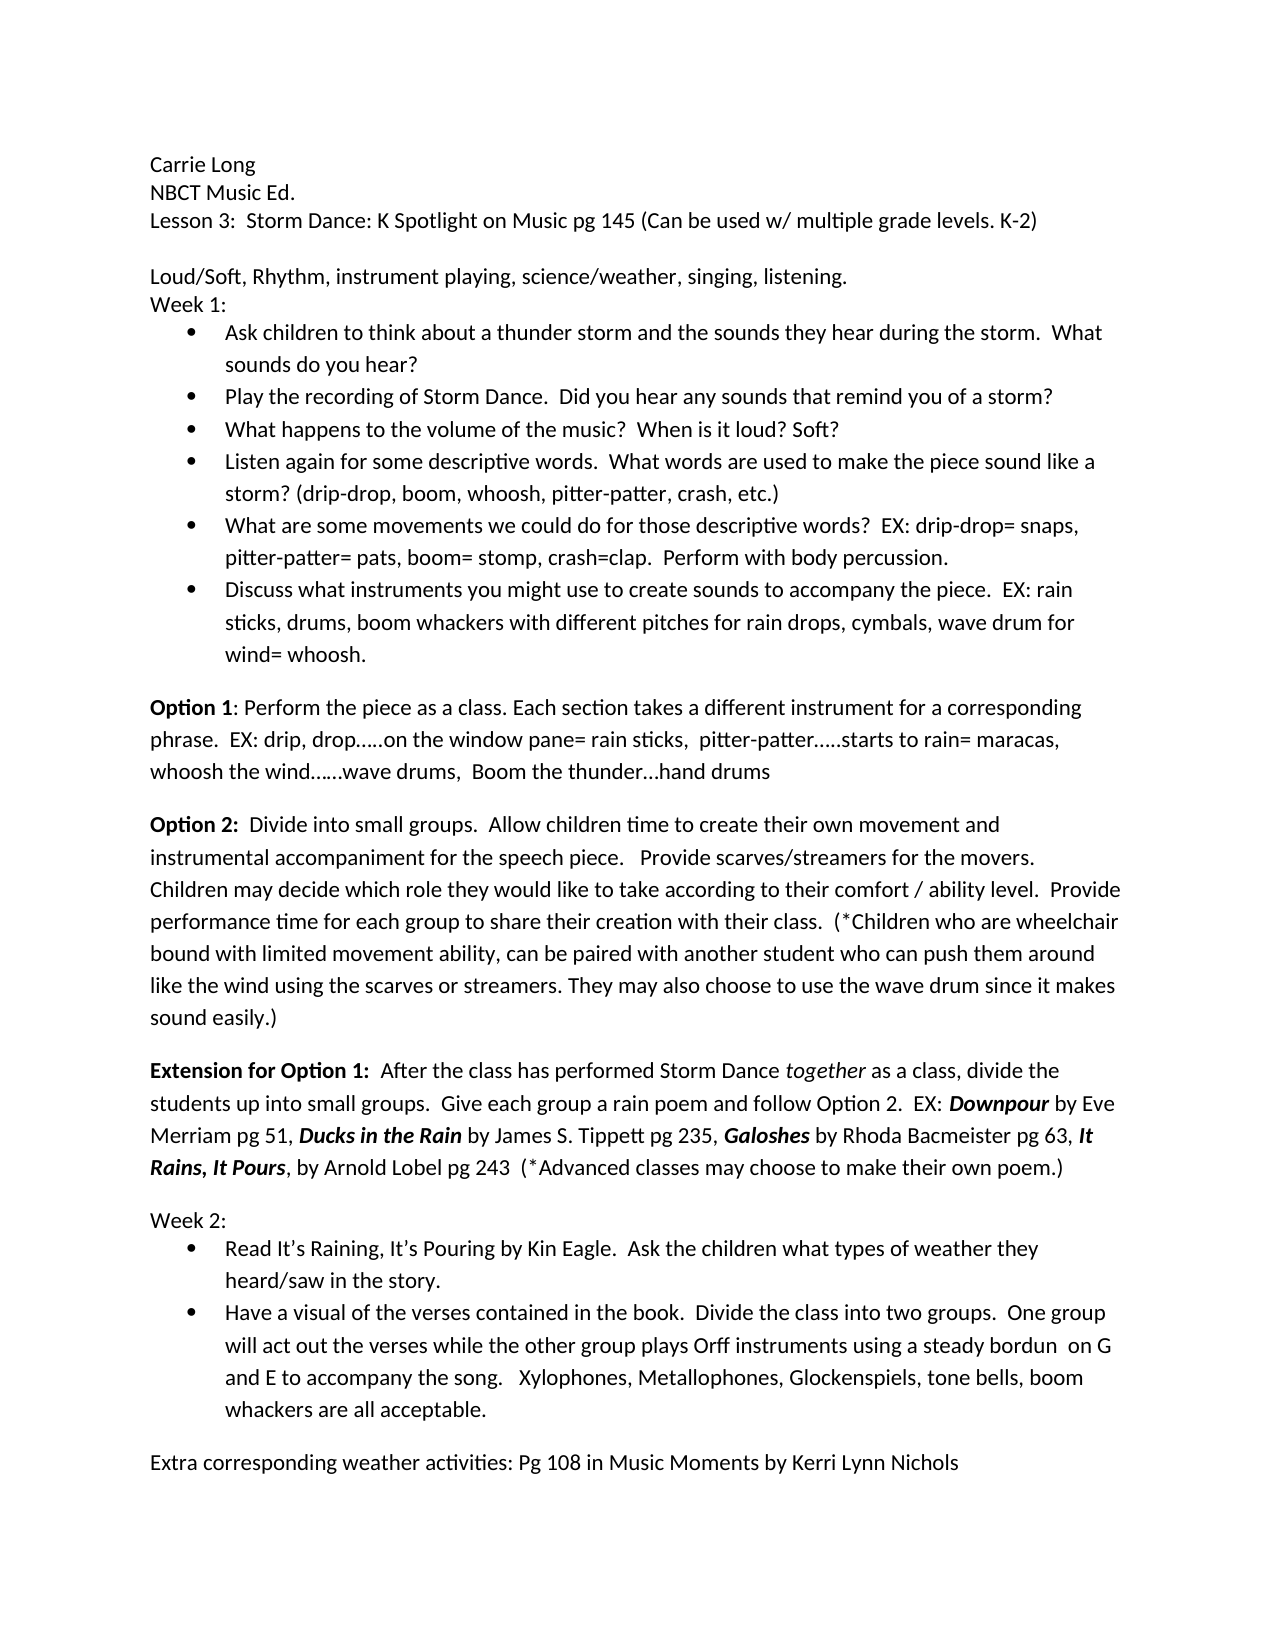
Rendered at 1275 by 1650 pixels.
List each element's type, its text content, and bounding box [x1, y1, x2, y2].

text Extra corresponding weather activities: Pg 108 in Music Moments by Kerri Lynn Nichols [150, 1448, 1125, 1476]
list Discuss what instruments you might use to create sounds to accompany the piece. EX: rain sticks, drums, boom whackers with different pitches for rain drops, cymbals, wave drum for wind= whoosh. [187, 576, 1125, 668]
text Option 2: Divide into small groups. Allow children time to create their own movement and instrumental accompaniment for the speech piece. Provide scarves/streamers for the movers. Children may decide which role they would like to take according to their comfort / ability level. Provide performance time for each group to share their creation with their class. (*Children who are wheelchair bound with limited movement ability, can be paired with another student who can push them around like the wind using the scarves or streamers. They may also choose to use the wave drum since it makes sound easily.) [150, 810, 1125, 1032]
text Carrie Long [150, 150, 1125, 178]
list Have a visual of the verses contained in the book. Divide the class into two groups. One group will act out the verses while the other group plays Orff instruments using a steady bordun on G and E to accompany the song. Xylophones, Metallophones, Glockenspiels, tone bells, boom whackers are all acceptable. [187, 1298, 1125, 1423]
text Lesson 3: Storm Dance: K Spotlight on Music pg 145 (Can be used w/ multiple grade levels. K-2) [150, 206, 1125, 234]
text Week 1: [150, 290, 1125, 318]
list Ask children to think about a thunder storm and the sounds they hear during the storm. What sounds do you hear? [187, 318, 1125, 378]
text Extension for Option 1: After the class has performed Storm Dance together as a class, divide the students up into small groups. Give each group a rain poem and follow Option 2. EX: Downpour by Eve Merriam pg 51, Ducks in the Rain by James S. Tippett pg 235, Galoshes by Rhoda Bacmeister pg 63, It Rains, It Pours, by Arnold Lobel pg 243 (*Advanced classes may choose to make their own poem.) [150, 1057, 1125, 1181]
list Listen again for some descriptive words. What words are used to make the piece sound like a storm? (drip-drop, boom, whoosh, pitter-patter, crash, etc.) [187, 447, 1125, 507]
text Loud/Soft, Rhythm, instrument playing, science/weather, singing, listening. [150, 262, 1125, 290]
text NBCT Music Ed. [150, 178, 1125, 206]
list Play the recording of Storm Dance. Did you hear any sounds that remind you of a storm? [187, 382, 1125, 411]
text Option 1: Perform the piece as a class. Each section takes a different instrument for a corresponding phrase. EX: drip, drop…..on the window pane= rain sticks, pitter-patter…..starts to rain= maracas, whoosh the wind……wave drums, Boom the thunder…hand drums [150, 693, 1125, 785]
text Week 2: [150, 1206, 1125, 1234]
list Read It’s Raining, It’s Pouring by Kin Eagle. Ask the children what types of weather they heard/saw in the story. [187, 1234, 1125, 1294]
list What are some movements we could do for those descriptive words? EX: drip-drop= snaps, pitter-patter= pats, boom= stomp, crash=clap. Perform with body percussion. [187, 511, 1125, 571]
list What happens to the volume of the music? When is it loud? Soft? [187, 415, 1125, 443]
